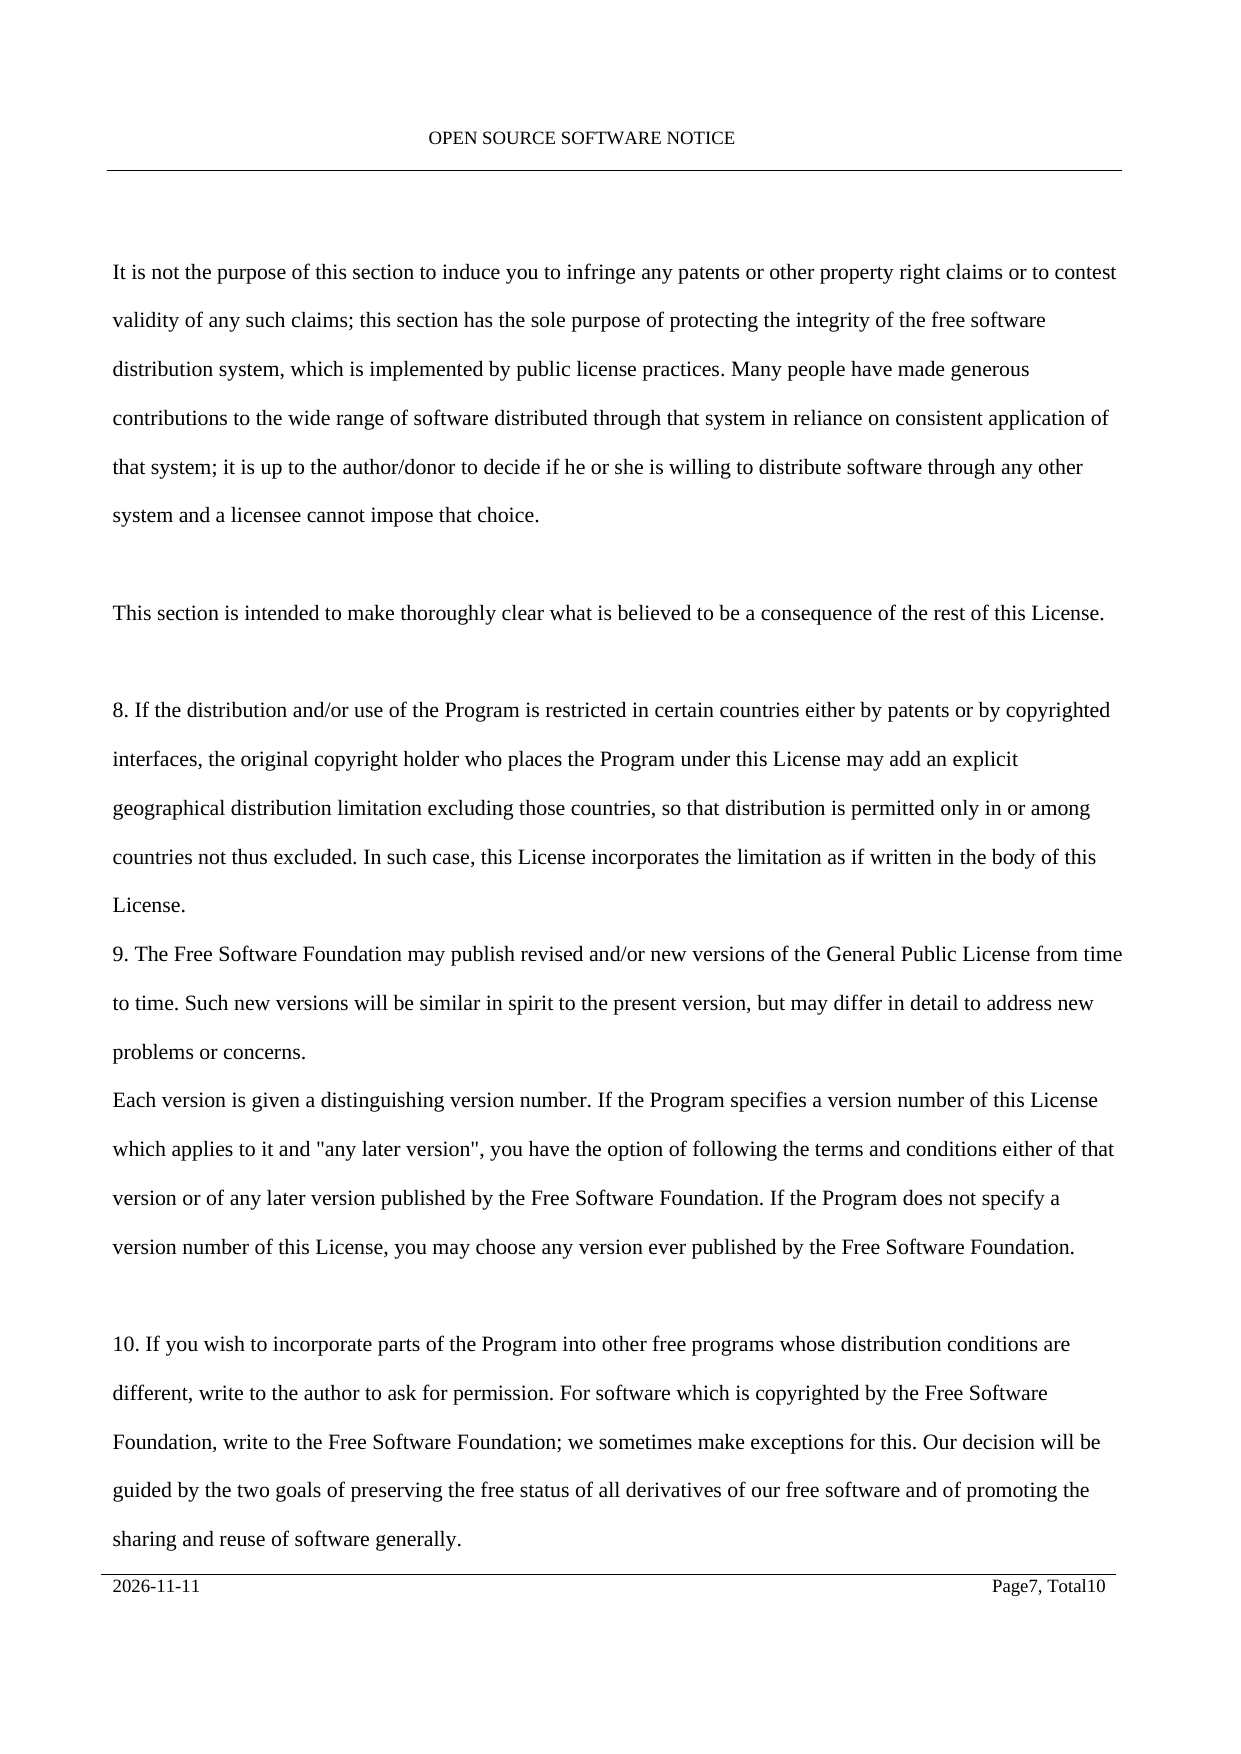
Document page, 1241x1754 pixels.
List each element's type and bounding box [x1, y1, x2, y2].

text [112, 206, 1128, 1555]
